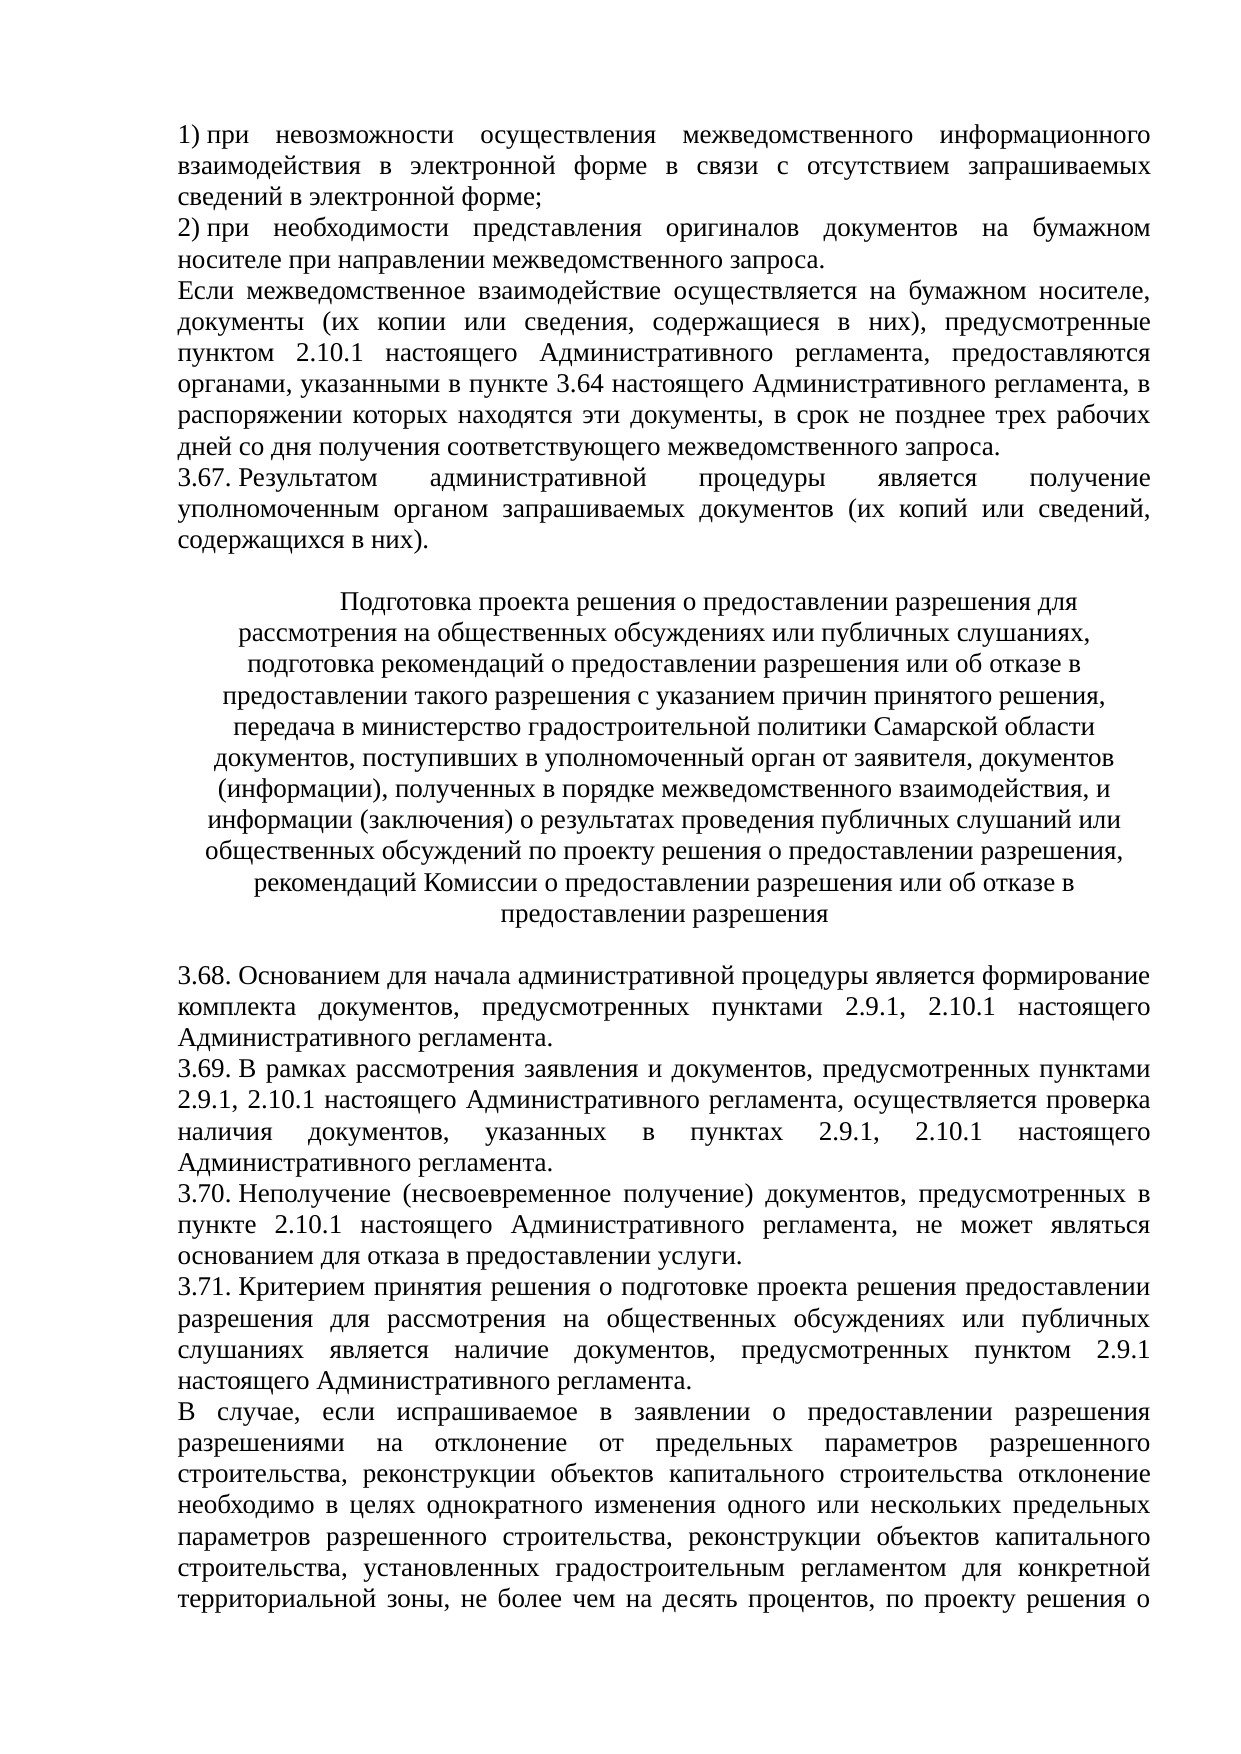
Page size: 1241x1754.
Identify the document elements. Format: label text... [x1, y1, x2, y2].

text 3.68. Основанием для начала административной процедуры является формирование комплекта документов, предусмотренных пунктами 2.9.1, 2.10.1 настоящего Административного регламента. [177, 959, 1152, 1052]
text 3.67. Результатом административной процедуры является получение уполномоченным органом запрашиваемых документов (их копий или сведений, содержащихся в них). [177, 461, 1152, 554]
text 3.70. Неполучение (несвоевременное получение) документов, предусмотренных в пункте 2.10.1 настоящего Административного регламента, не может являться основанием для отказа в предоставлении услуги. [177, 1177, 1152, 1271]
text 3.69. В рамках рассмотрения заявления и документов, предусмотренных пунктами 2.9.1, 2.10.1 настоящего Административного регламента, осуществляется проверка наличия документов, указанных в пунктах 2.9.1, 2.10.1 настоящего Административного регламента. [177, 1052, 1152, 1177]
text 1) при невозможности осуществления межведомственного информационного взаимодействия в электронной форме в связи с отсутствием запрашиваемых сведений в электронной форме; [177, 118, 1152, 212]
text 2) при необходимости представления оригиналов документов на бумажном носителе при направлении межведомственного запроса. [177, 212, 1152, 274]
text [177, 1395, 1152, 1613]
text 3.71. Критерием принятия решения о подготовке проекта решения предоставлении разрешения для рассмотрения на общественных обсуждениях или публичных слушаниях является наличие документов, предусмотренных пунктом 2.9.1 настоящего Административного регламента. [177, 1271, 1152, 1395]
text Если межведомственное взаимодействие осуществляется на бумажном носителе, документы (их копии или сведения, содержащиеся в них), предусмотренные пунктом 2.10.1 настоящего Административного регламента, предоставляются органами, указанными в пункте 3.64 настоящего Административного регламента, в распоряжении которых находятся эти документы, в срок не позднее трех рабочих дней со дня получения соответствующего межведомственного запроса. [177, 274, 1152, 461]
text Подготовка проекта решения о предоставлении разрешения для рассмотрения на общественных обсуждениях или публичных слушаниях, подготовка рекомендаций о предоставлении разрешения или об отказе в предоставлении такого разрешения с указанием причин принятого решения, передача в министерство градостроительной политики Самарской области документов, поступивших в уполномоченный орган от заявителя, документов (информации), полученных в порядке межведомственного взаимодействия, и информации (заключения) о результатах проведения публичных слушаний или общественных обсуждений по проекту решения о предоставлении разрешения, рекомендаций Комиссии о предоставлении разрешения или об отказе в предоставлении разрешения [177, 585, 1152, 928]
